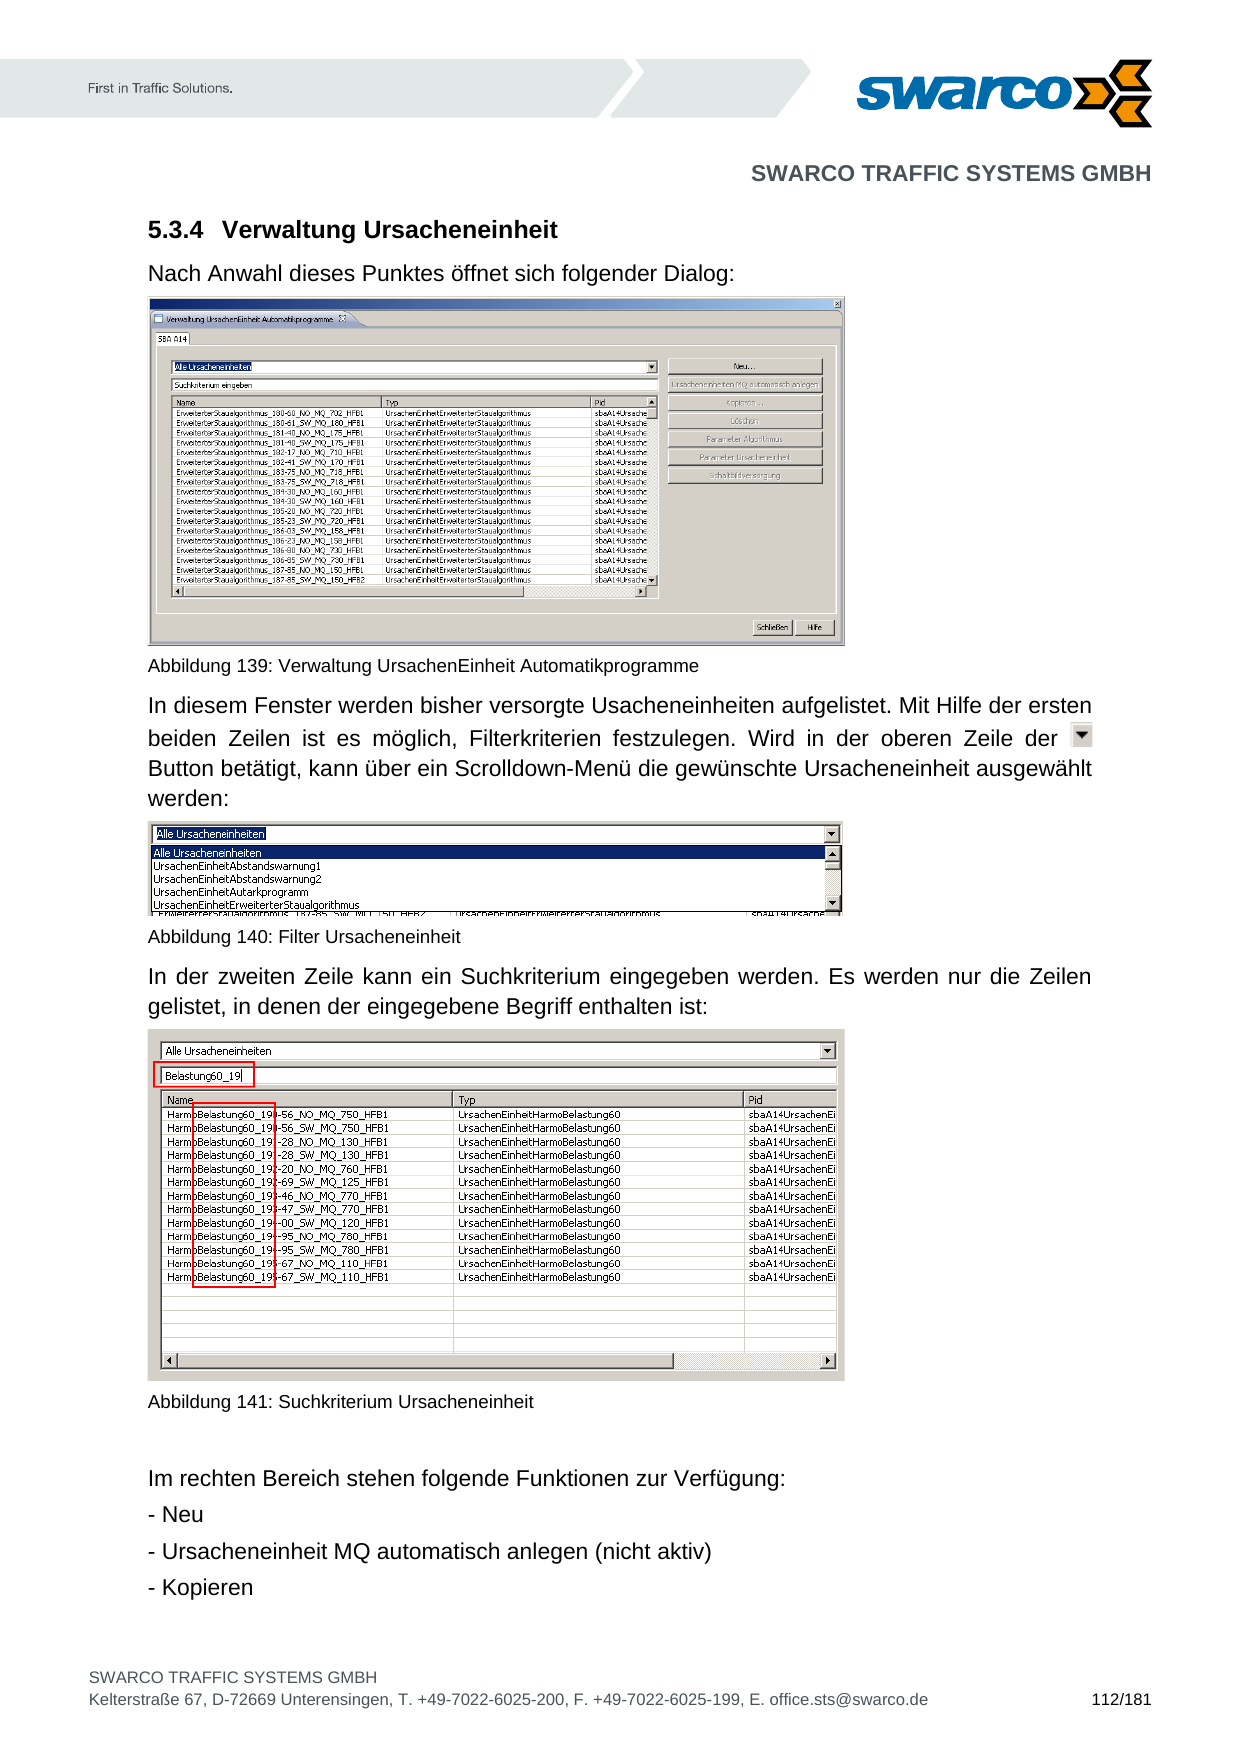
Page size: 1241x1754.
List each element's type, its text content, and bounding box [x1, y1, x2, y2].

text Abbildung 139: Verwaltung UrsachenEinheit Automatikprogramme [148, 655, 1092, 677]
text Abbildung 141: Suchkriterium Ursacheneinheit [148, 1391, 1092, 1413]
text Abbildung 140: Filter Ursacheneinheit [148, 925, 1092, 947]
picture [1070, 722, 1093, 747]
picture [147, 1029, 845, 1381]
text Nach Anwahl dieses Punktes öffnet sich folgender Dialog: [148, 260, 1092, 287]
subtitle Verwaltung Ursacheneinheit [148, 215, 1092, 243]
text - Kopieren [148, 1574, 1092, 1601]
text In der zweiten Zeile kann ein Suchkriterium eingegeben werden. Es werden nur die Zeilen gelistet, in denen der eingegebene Begriff enthalten ist: [148, 963, 1092, 1019]
text Im rechten Bereich stehen folgende Funktionen zur Verfügung: [148, 1465, 1092, 1491]
text In diesem Fenster werden bisher versorgte Usacheneinheiten aufgelistet. Mit Hilfe der ersten beiden Zeilen ist es möglich, Filterkriterien festzulegen. Wird in der oberen Zeile der Button betätigt, kann über ein Scrolldown-Menü die gewünschte Ursacheneinheit ausgewählt werden: [148, 692, 1092, 811]
picture [147, 821, 843, 916]
text - Neu [148, 1501, 1092, 1528]
picture [147, 296, 845, 646]
text - Ursacheneinheit MQ automatisch anlegen (nicht aktiv) [148, 1538, 1092, 1564]
